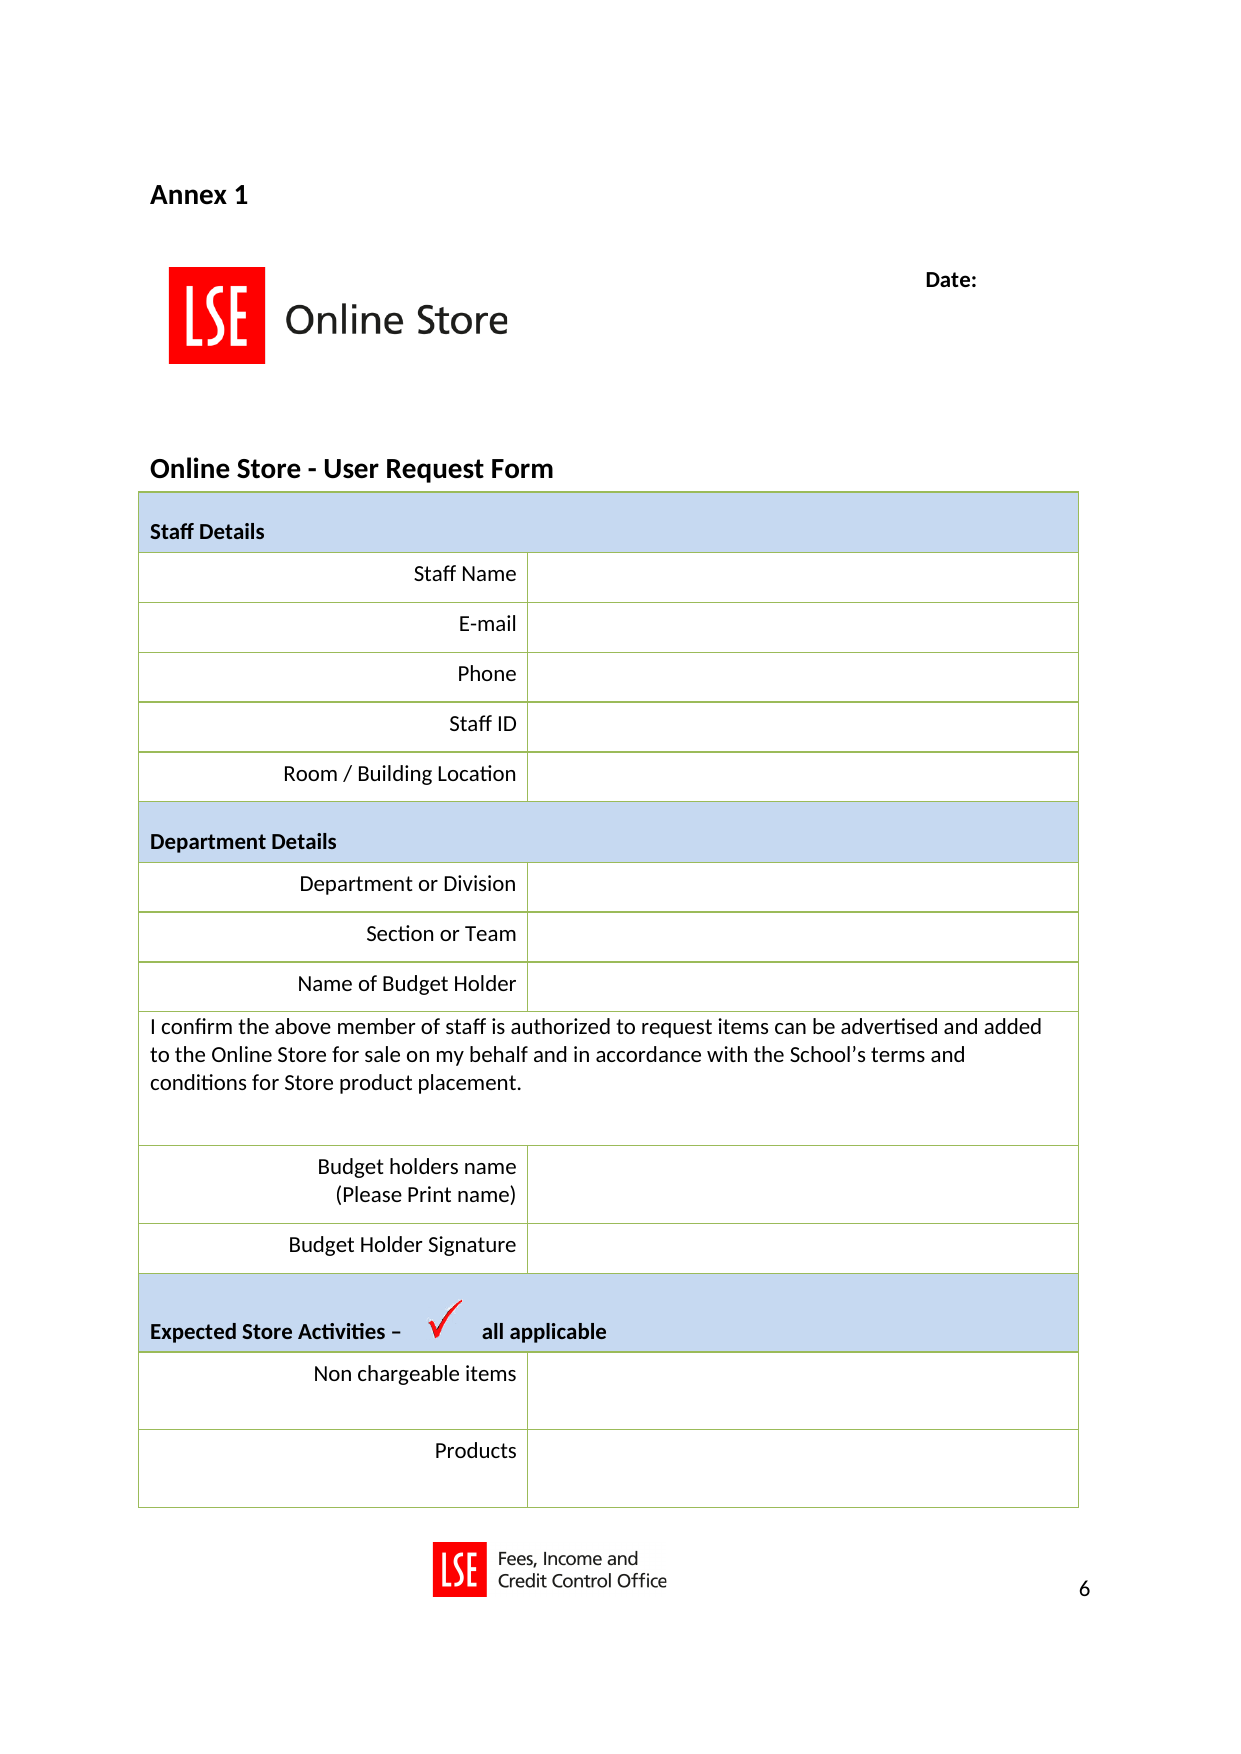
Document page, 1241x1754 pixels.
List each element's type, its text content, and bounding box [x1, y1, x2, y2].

subtitle Annex 1 [150, 176, 1090, 212]
table_cell [528, 1430, 1078, 1507]
table_cell [528, 603, 1078, 652]
table_cell Staff ID [139, 703, 527, 751]
picture [426, 1299, 463, 1340]
table_cell Department Details [139, 802, 1078, 862]
table_cell [528, 1146, 1078, 1223]
table_cell Products [139, 1430, 527, 1507]
table_cell Department or Division [139, 863, 527, 911]
table_cell Section or Team [139, 913, 527, 961]
table_cell [528, 1224, 1078, 1273]
table_cell [528, 963, 1078, 1011]
table_cell [528, 753, 1078, 801]
table_cell Room / Building Location [139, 753, 527, 801]
table_cell Budget Holder Signature [139, 1224, 527, 1273]
table_cell [528, 653, 1078, 701]
table_cell Expected Store Activities – all applicable [139, 1274, 1078, 1351]
table_cell Staff Name [139, 553, 527, 602]
table_cell [528, 863, 1078, 911]
table_cell Name of Budget Holder [139, 963, 527, 1011]
table_header Staff Details [139, 493, 1078, 552]
table_cell [528, 703, 1078, 751]
table_cell I confirm the above member of staff is authorized to request items can be advertised and added to the Online Store for sale on my behalf and in accordance with the School’s terms and conditions for Store product placement. [139, 1012, 1078, 1145]
table_cell [528, 553, 1078, 602]
table_cell Phone [139, 653, 527, 701]
table_cell Budget holders name (Please Print name) [139, 1146, 527, 1223]
picture [432, 1542, 667, 1597]
table_cell Non chargeable items [139, 1353, 527, 1429]
picture [168, 267, 508, 364]
subtitle Online Store - User Request Form [150, 451, 1090, 486]
table_cell [528, 1353, 1078, 1429]
table_cell E-mail [139, 603, 527, 652]
table_cell [528, 913, 1078, 961]
